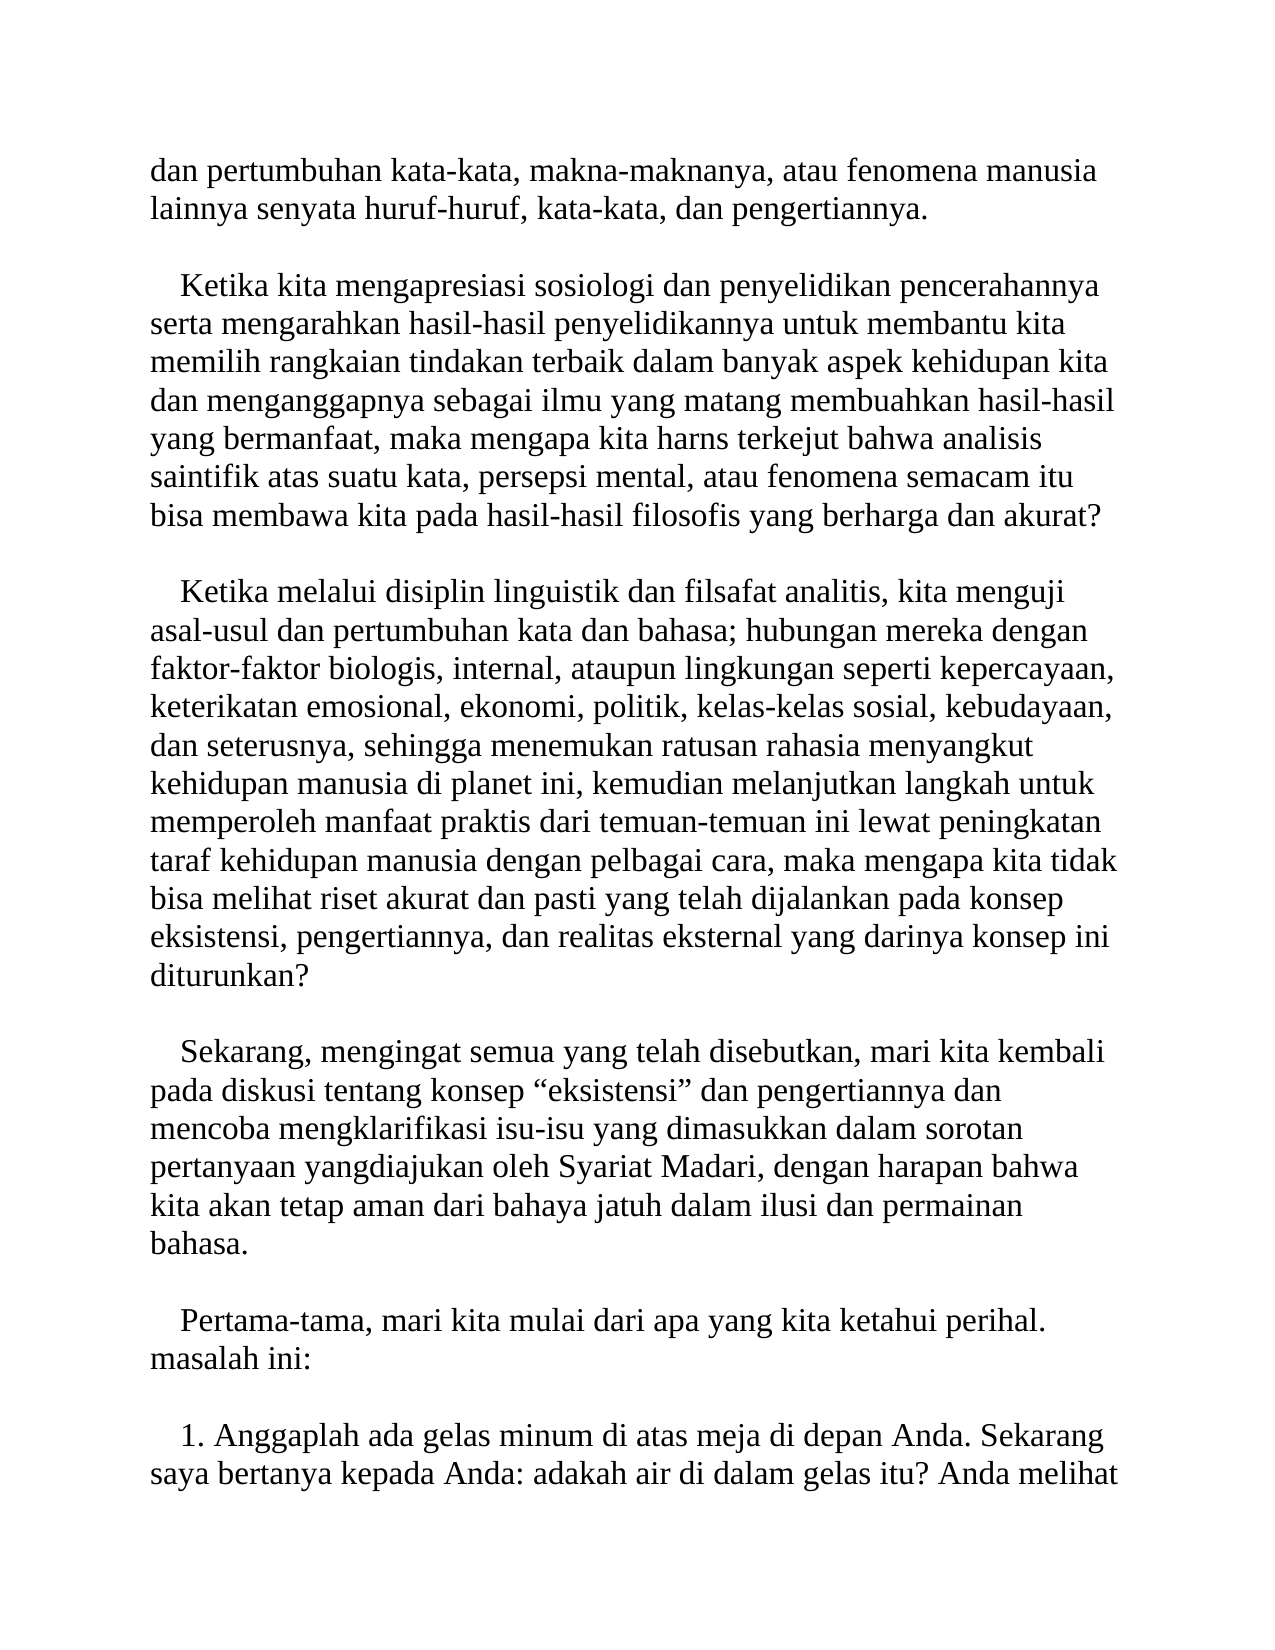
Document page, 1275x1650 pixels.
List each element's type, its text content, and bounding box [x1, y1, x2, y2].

text Ketika kita mengapresiasi sosiologi dan penyelidikan pencerahannya serta mengarahkan hasil-hasil penyelidikannya untuk membantu kita memilih rangkaian tindakan terbaik dalam banyak aspek kehidupan kita dan menganggapnya sebagai ilmu yang matang membuahkan hasil-hasil yang bermanfaat, maka mengapa kita harns terkejut bahwa analisis saintifik atas suatu kata, persepsi mental, atau fenomena semacam itu bisa membawa kita pada hasil-hasil filosofis yang berharga dan akurat? [150, 265, 1125, 533]
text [150, 150, 1125, 227]
text Sekarang, mengingat semua yang telah disebutkan, mari kita kembali pada diskusi tentang konsep “eksistensi” dan pengertiannya dan mencoba mengklarifikasi isu-isu yang dimasukkan dalam sorotan pertanyaan yangdiajukan oleh Syariat Madari, dengan harapan bahwa kita akan tetap aman dari bahaya jatuh dalam ilusi dan permainan bahasa. [150, 1032, 1125, 1262]
text Pertama-tama, mari kita mulai dari apa yang kita ketahui perihal. masalah ini: [150, 1300, 1125, 1377]
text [150, 1415, 1125, 1492]
text Ketika melalui disiplin linguistik dan filsafat analitis, kita menguji asal-usul dan pertumbuhan kata dan bahasa; hubungan mereka dengan faktor-faktor biologis, internal, ataupun lingkungan seperti kepercayaan, keterikatan emosional, ekonomi, politik, kelas-kelas sosial, kebudayaan, dan seterusnya, sehingga menemukan ratusan rahasia menyangkut kehidupan manusia di planet ini, kemudian melanjutkan langkah untuk memperoleh manfaat praktis dari temuan-temuan ini lewat peningkatan taraf kehidupan manusia dengan pelbagai cara, maka mengapa kita tidak bisa melihat riset akurat dan pasti yang telah dijalankan pada konsep eksistensi, pengertiannya, dan realitas eksternal yang darinya konsep ini diturunkan? [150, 572, 1125, 993]
